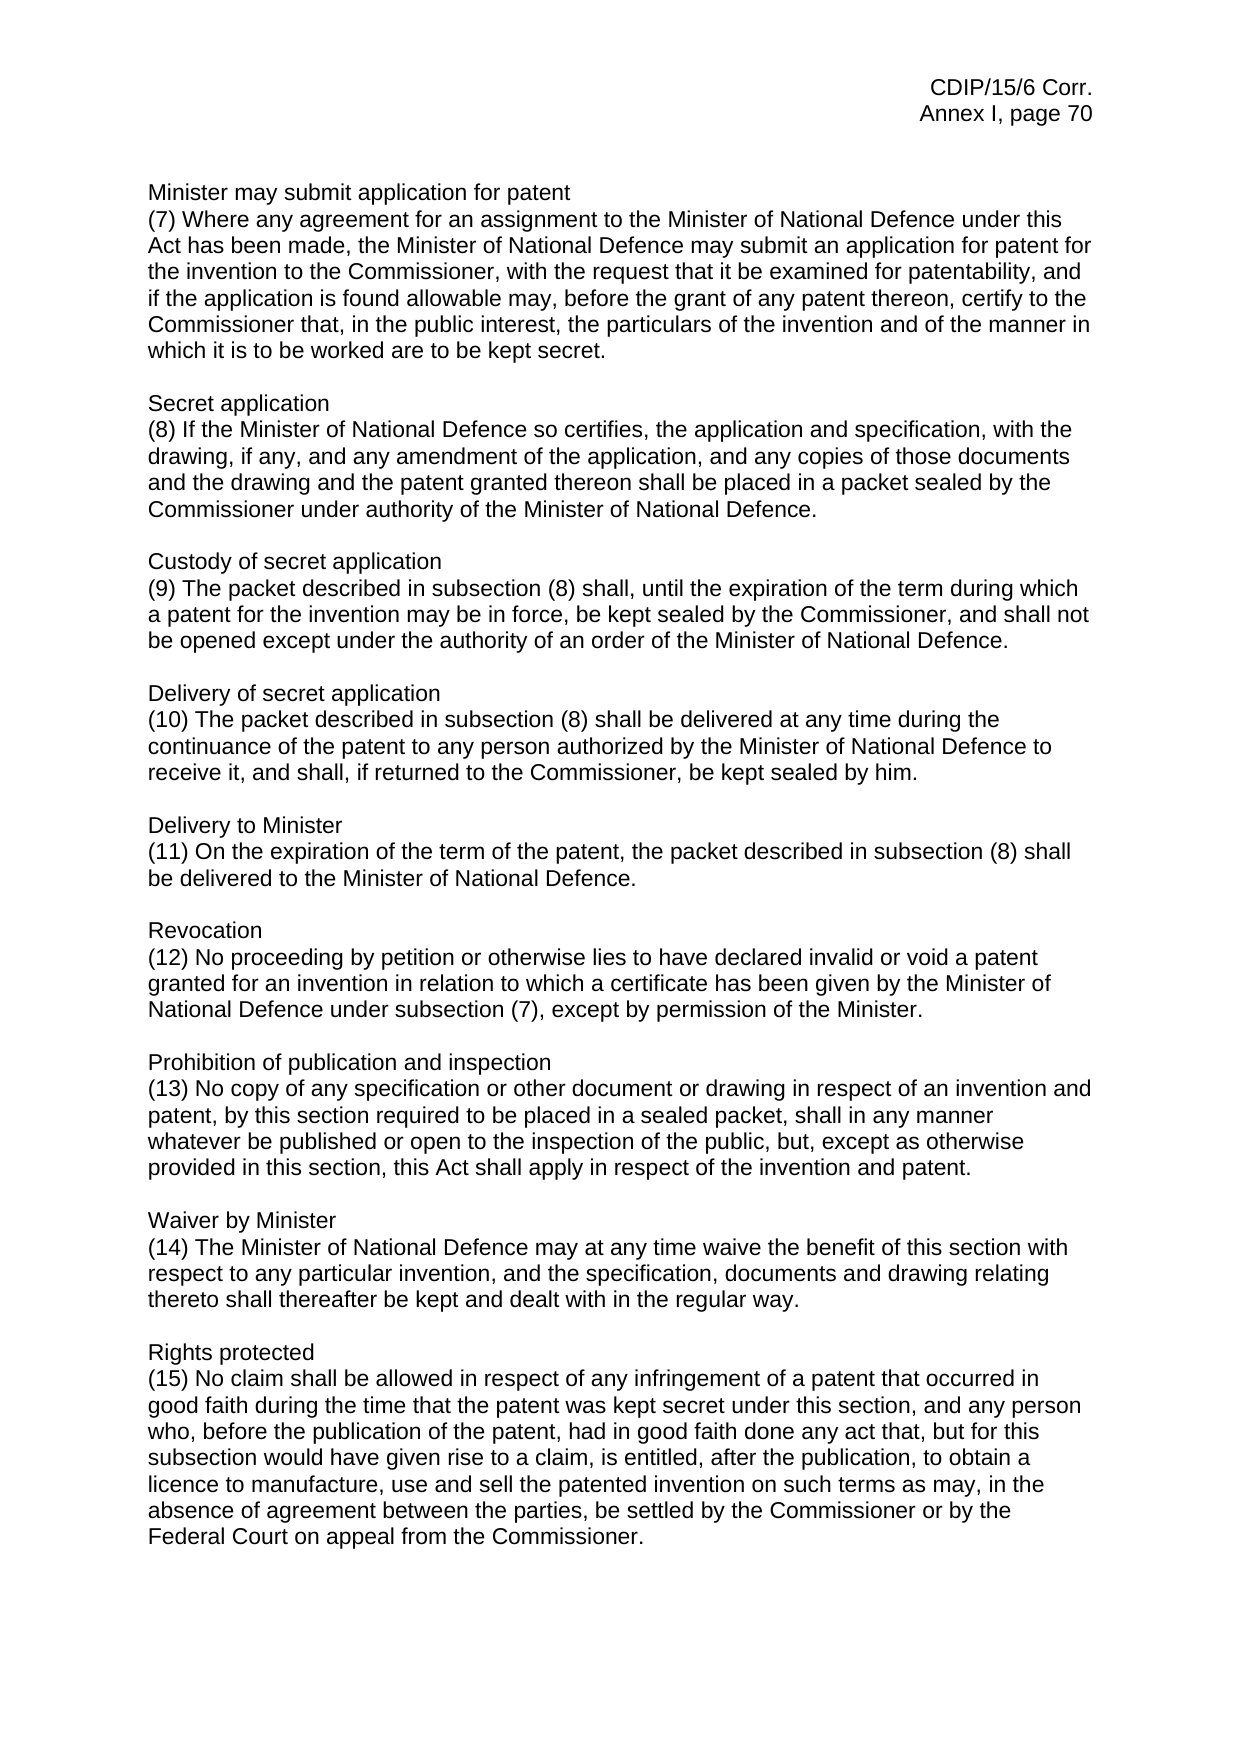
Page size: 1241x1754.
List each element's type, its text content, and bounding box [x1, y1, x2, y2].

text Delivery of secret application [148, 680, 1093, 706]
text (7) Where any agreement for an assignment to the Minister of National Defence under this Act has been made, the Minister of National Defence may submit an application for patent for the invention to the Commissioner, with the request that it be examined for patentability, and if the application is found allowable may, before the grant of any patent thereon, certify to the Commissioner that, in the public interest, the particulars of the invention and of the manner in which it is to be worked are to be kept secret. [148, 206, 1093, 364]
text (9) The packet described in subsection (8) shall, until the expiration of the term during which a patent for the invention may be in force, be kept sealed by the Commissioner, and shall not be opened except under the authority of an order of the Minister of National Defence. [148, 574, 1093, 654]
text (15) No claim shall be allowed in respect of any infringement of a patent that occurred in good faith during the time that the patent was kept secret under this section, and any person who, before the publication of the patent, had in good faith done any act that, but for this subsection would have given rise to a claim, is entitled, after the publication, to obtain a licence to manufacture, use and sell the patented invention on such terms as may, in the absence of agreement between the parties, be settled by the Commissioner or by the Federal Court on appeal from the Commissioner. [148, 1365, 1093, 1550]
text (8) If the Minister of National Defence so certifies, the application and specification, with the drawing, if any, and any amendment of the application, and any copies of those documents and the drawing and the patent granted thereon shall be placed in a packet sealed by the Commissioner under authority of the Minister of National Defence. [148, 416, 1093, 522]
text Secret application [148, 390, 1093, 416]
text Rights protected [148, 1339, 1093, 1365]
text (10) The packet described in subsection (8) shall be delivered at any time during the continuance of the patent to any person authorized by the Minister of National Defence to receive it, and shall, if returned to the Commissioner, be kept sealed by him. [148, 706, 1093, 785]
text Delivery to Minister [148, 812, 1093, 838]
text (11) On the expiration of the term of the patent, the packet described in subsection (8) shall be delivered to the Minister of National Defence. [148, 838, 1093, 891]
text (12) No proceeding by petition or otherwise lies to have declared invalid or void a patent granted for an invention in relation to which a certificate has been given by the Minister of National Defence under subsection (7), except by permission of the Minister. [148, 943, 1093, 1023]
text (13) No copy of any specification or other document or drawing in respect of an invention and patent, by this section required to be placed in a sealed packet, shall in any manner whatever be published or open to the inspection of the public, but, except as otherwise provided in this section, this Act shall apply in respect of the invention and patent. [148, 1075, 1093, 1181]
text Minister may submit application for patent [148, 179, 1093, 206]
text Prohibition of publication and inspection [148, 1049, 1093, 1075]
text Revocation [148, 917, 1093, 943]
text Waiver by Minister [148, 1207, 1093, 1233]
text Custody of secret application [148, 548, 1093, 574]
text (14) The Minister of National Defence may at any time waive the benefit of this section with respect to any particular invention, and the specification, documents and drawing relating thereto shall thereafter be kept and dealt with in the regular way. [148, 1233, 1093, 1312]
